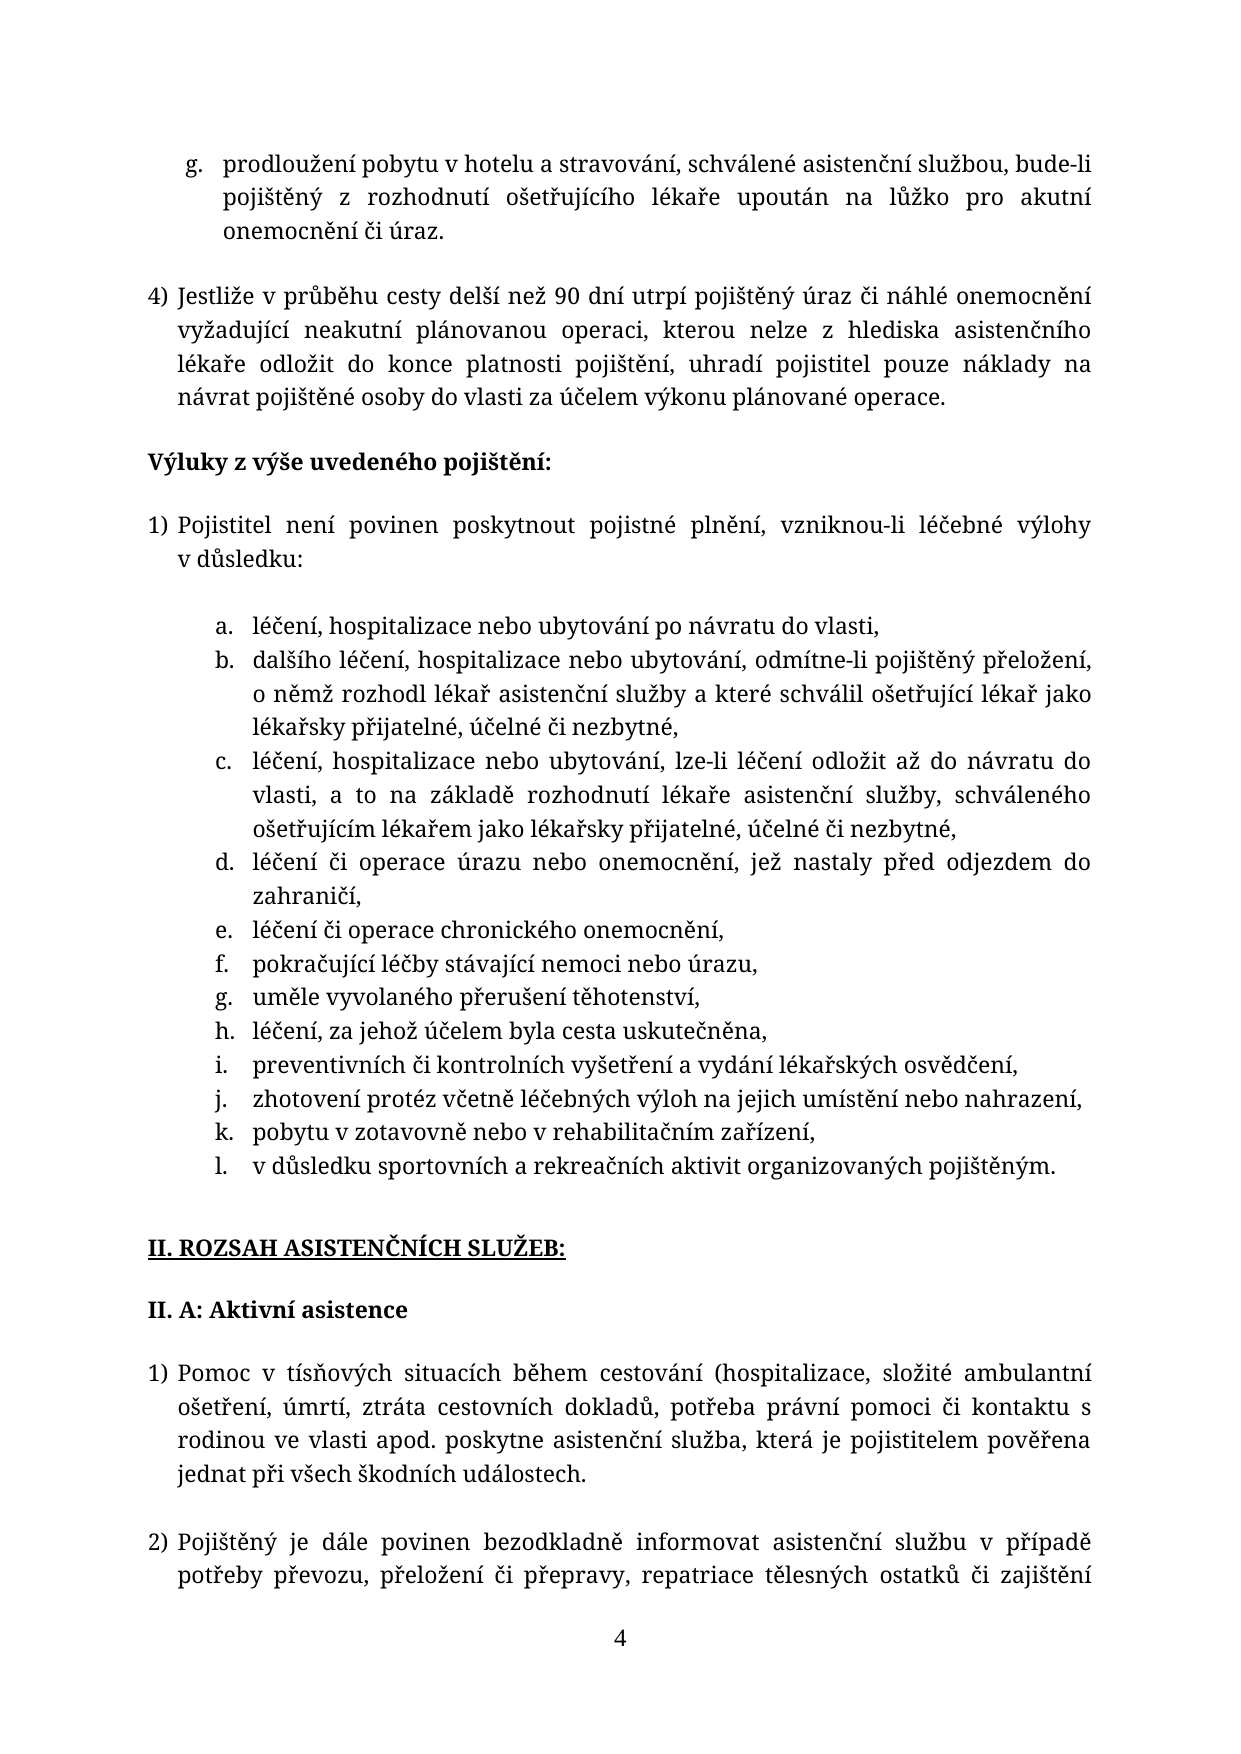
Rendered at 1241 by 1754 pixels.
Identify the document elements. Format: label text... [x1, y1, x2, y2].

list léčení či operace úrazu nebo onemocnění, jež nastaly před odjezdem do zahraničí, [215, 846, 1093, 911]
list léčení, hospitalizace nebo ubytování, lze-li léčení odložit až do návratu do vlasti, a to na základě rozhodnutí lékaře asistenční služby, schváleného ošetřujícím lékařem jako lékařsky přijatelné, účelné či nezbytné, [215, 745, 1093, 844]
list léčení či operace chronického onemocnění, [215, 914, 1093, 945]
text Výluky z výše uvedeného pojištění: [148, 446, 1093, 478]
list léčení, hospitalizace nebo ubytování po návratu do vlasti, [215, 610, 1093, 641]
list uměle vyvolaného přerušení těhotenství, [215, 981, 1093, 1013]
list preventivních či kontrolních vyšetření a vydání lékařských osvědčení, [215, 1049, 1093, 1080]
text II. ROZSAH ASISTENČNÍCH SLUŽEB: [148, 1232, 1093, 1263]
list pokračující léčby stávající nemoci nebo úrazu, [215, 948, 1093, 979]
list v důsledku sportovních a rekreačních aktivit organizovaných pojištěným. [215, 1150, 1093, 1181]
list dalšího léčení, hospitalizace nebo ubytování, odmítne-li pojištěný přeložení, o němž rozhodl lékař asistenční služby a které schválil ošetřující lékař jako lékařsky přijatelné, účelné či nezbytné, [215, 644, 1093, 743]
list zhotovení protéz včetně léčebných výloh na jejich umístění nebo nahrazení, [215, 1083, 1093, 1114]
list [148, 1526, 1093, 1591]
text II. A: Aktivní asistence [148, 1294, 1093, 1326]
list prodloužení pobytu v hotelu a stravování, schválené asistenční službou, bude-li pojištěný z rozhodnutí ošetřujícího lékaře upoután na lůžko pro akutní onemocnění či úraz. [185, 148, 1093, 246]
list Jestliže v průběhu cesty delší než 90 dní utrpí pojištěný úraz či náhlé onemocnění vyžadující neakutní plánovanou operaci, kterou nelze z hlediska asistenčního lékaře odložit do konce platnosti pojištění, uhradí pojistitel pouze náklady na návrat pojištěné osoby do vlasti za účelem výkonu plánované operace. [148, 280, 1093, 413]
list Pomoc v tísňových situacích během cestování (hospitalizace, složité ambulantní ošetření, úmrtí, ztráta cestovních dokladů, potřeba právní pomoci či kontaktu s rodinou ve vlasti apod. poskytne asistenční služba, která je pojistitelem pověřena jednat při všech škodních událostech. [148, 1357, 1093, 1489]
list Pojistitel není povinen poskytnout pojistné plnění, vzniknou-li léčebné výlohy v důsledku: [148, 509, 1093, 574]
list pobytu v zotavovně nebo v rehabilitačním zařízení, [215, 1116, 1093, 1148]
list léčení, za jehož účelem byla cesta uskutečněna, [215, 1015, 1093, 1046]
